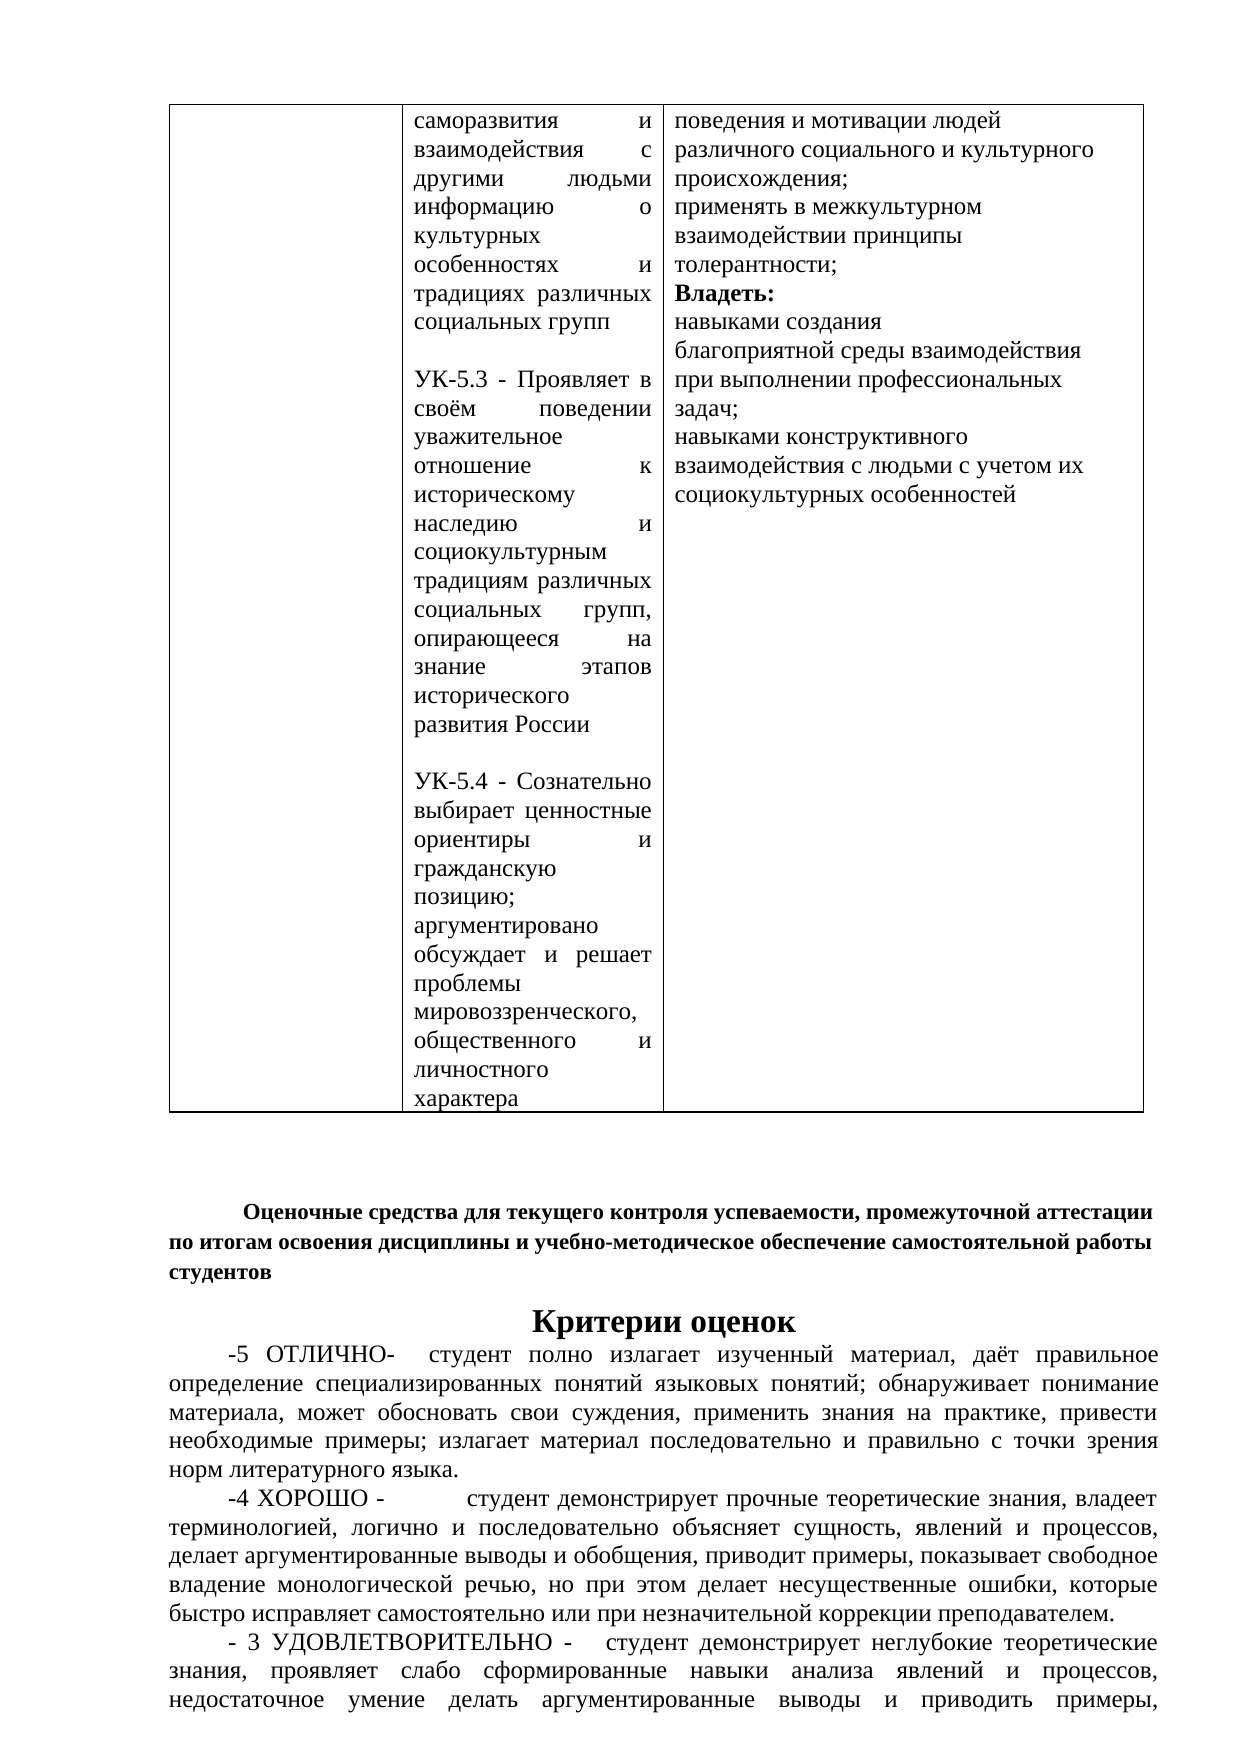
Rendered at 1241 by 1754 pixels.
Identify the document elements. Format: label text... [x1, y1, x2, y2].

text -5 ОТЛИЧНО- студент полно излагает изученный материал, даёт правильное определение специализированных понятий языковых понятий; обнаруживает понимание материала, может обосновать свои суждения, применить знания на практике, привести необходимые примеры; излагает материал последовательно и правильно с точки зрения норм литературного языка. [169, 1339, 1159, 1483]
text Критерии оценок [169, 1301, 1159, 1339]
text -4 ХОРОШО - студент демонстрирует прочные теоретические знания, владеет терминологией, логично и последовательно объясняет сущность, явлений и процессов, делает аргументированные выводы и обобщения, приводит примеры, показывает свободное владение монологической речью, но при этом делает несущественные ошибки, которые быстро исправляет самостоятельно или при незначительной коррекции преподавателем. [169, 1483, 1159, 1627]
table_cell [170, 105, 402, 1111]
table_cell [664, 105, 1143, 1111]
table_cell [403, 105, 663, 1111]
text Оценочные средства для текущего контроля успеваемости, промежуточной аттестации по итогам освоения дисциплины и учебно-методическое обеспечение самостоятельной работы студентов [169, 1198, 1159, 1285]
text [169, 1627, 1159, 1713]
